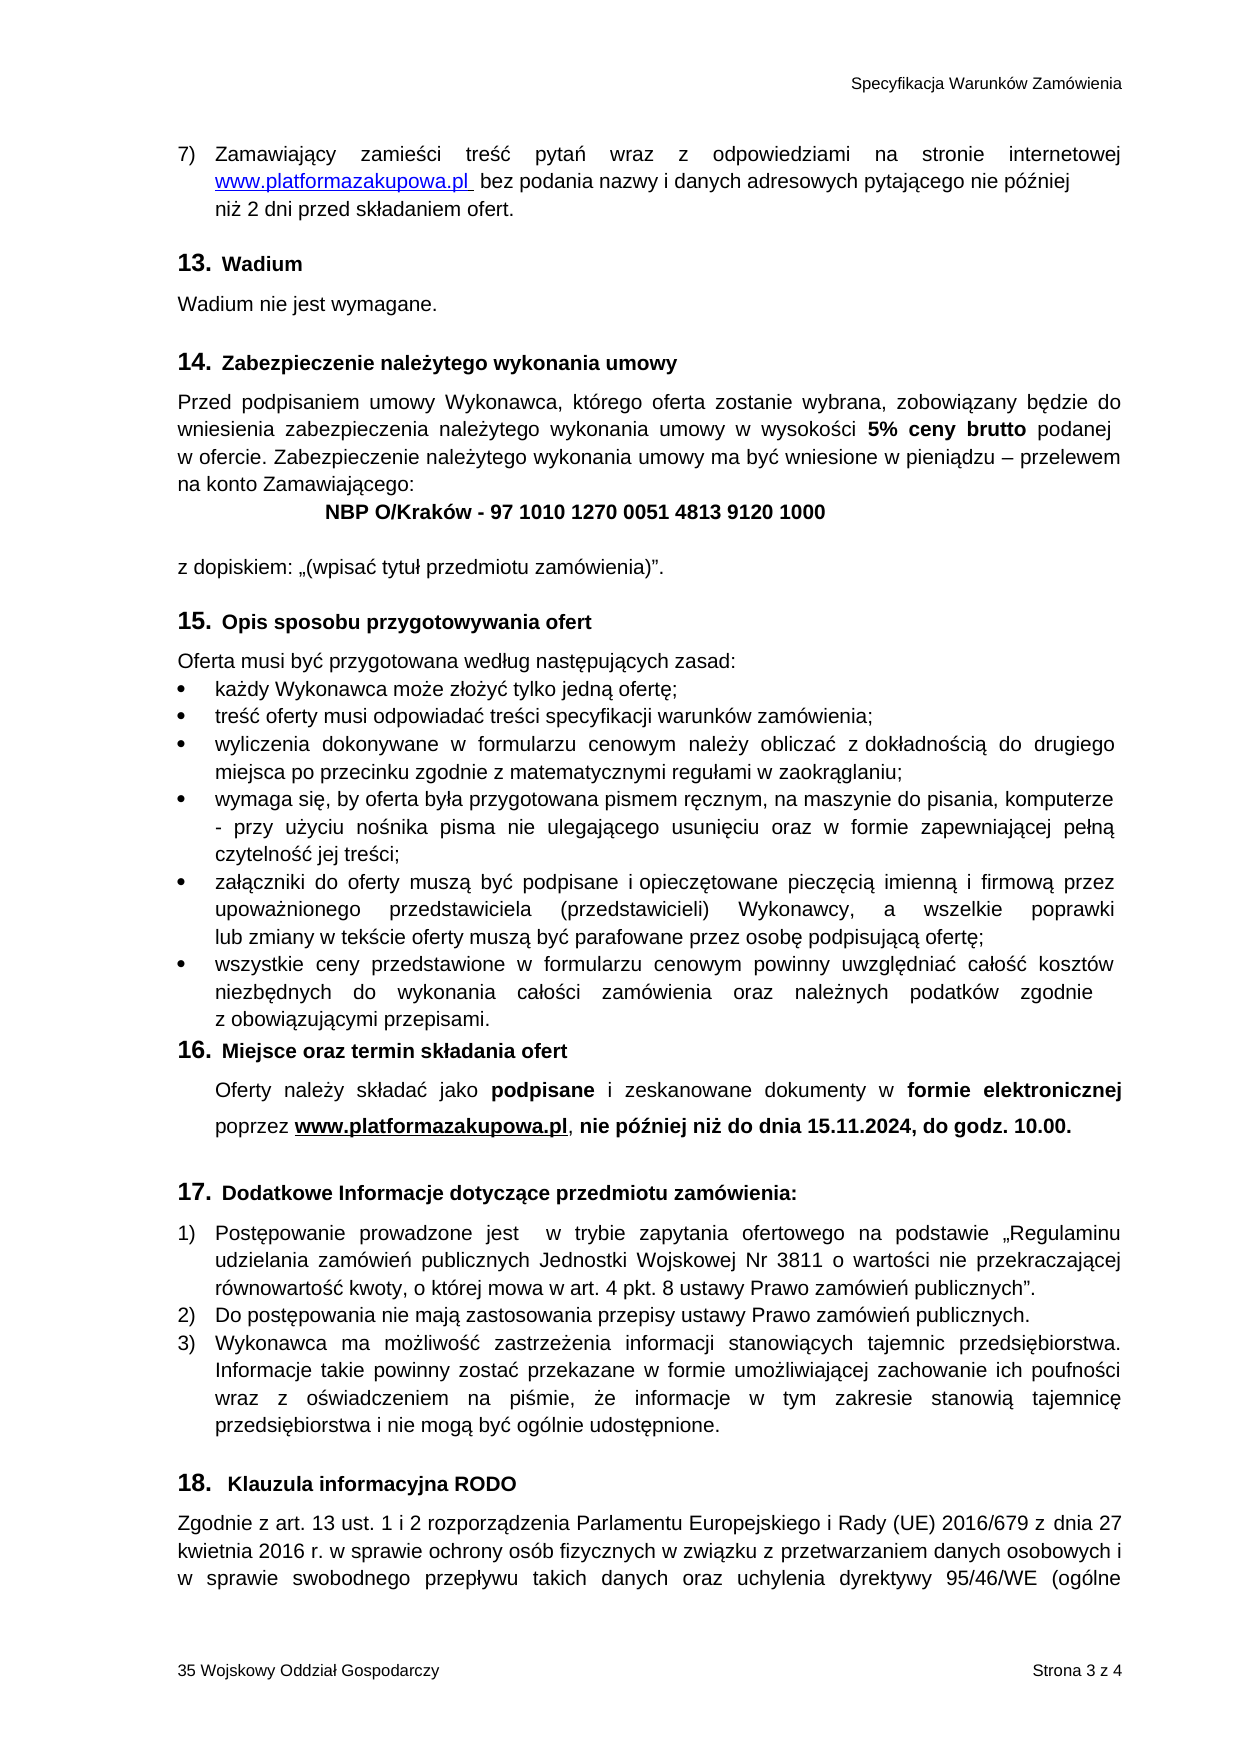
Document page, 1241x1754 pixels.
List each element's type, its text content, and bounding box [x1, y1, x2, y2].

list Zamawiający zamieści treść pytań wraz z odpowiedziami na stronie internetowej www.platformazakupowa.pl bez podania nazwy i danych adresowych pytającego nie później [177, 142, 1122, 193]
text z dopiskiem: „(wpisać tytuł przedmiotu zamówienia)”. [177, 554, 1122, 578]
subtitle każdy Wykonawca może złożyć tylko jedną ofertę; [177, 677, 1122, 701]
text niż 2 dni przed składaniem ofert. [215, 197, 1122, 221]
list wymaga się, by oferta była przygotowana pismem ręcznym, na maszynie do pisania, komputerze - przy użyciu nośnika pisma nie ulegającego usunięciu oraz w formie zapewniającej pełną czytelność jej treści; [177, 787, 1115, 866]
text Oferta musi być przygotowana według następujących zasad: [177, 649, 1115, 673]
list wyliczenia dokonywane w formularzu cenowym należy obliczać z dokładnością do drugiego miejsca po przecinku zgodnie z matematycznymi regułami w zaokrąglaniu; [177, 732, 1115, 783]
list Miejsce oraz termin składania ofert [177, 1035, 1122, 1063]
list Opis sposobu przygotowywania ofert [177, 606, 1122, 635]
list Wykonawca ma możliwość zastrzeżenia informacji stanowiących tajemnic przedsiębiorstwa. Informacje takie powinny zostać przekazane w formie umożliwiającej zachowanie ich poufności wraz z oświadczeniem na piśmie, że informacje w tym zakresie stanowią tajemnicę przedsiębiorstwa i nie mogą być ogólnie udostępnione. [177, 1330, 1122, 1437]
text Przed podpisaniem umowy Wykonawca, którego oferta zostanie wybrana, zobowiązany będzie do wniesienia zabezpieczenia należytego wykonania umowy w wysokości 5% ceny brutto podanej w ofercie. Zabezpieczenie należytego wykonania umowy ma być wniesione w pieniądzu – przelewem na konto Zamawiającego: [177, 389, 1122, 496]
list Klauzula informacyjna RODO [177, 1468, 1122, 1497]
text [177, 1511, 1122, 1590]
list Wadium [177, 248, 1122, 277]
list treść oferty musi odpowiadać treści specyfikacji warunków zamówienia; [177, 704, 1115, 728]
text Oferty należy składać jako podpisane i zeskanowane dokumenty w formie elektronicznej poprzez www.platformazakupowa.pl, nie później niż do dnia 15.11.2024, do godz. 10.00. [215, 1078, 1122, 1138]
list Zabezpieczenie należytego wykonania umowy [177, 346, 1122, 375]
text NBP O/Kraków - 97 1010 1270 0051 4813 9120 1000 [251, 499, 1122, 523]
list Postępowanie prowadzone jest w trybie zapytania ofertowego na podstawie „Regulaminu udzielania zamówień publicznych Jednostki Wojskowej Nr 3811 o wartości nie przekraczającej równowartość kwoty, o której mowa w art. 4 pkt. 8 ustawy Prawo zamówień publicznych”. [177, 1220, 1122, 1299]
list wszystkie ceny przedstawione w formularzu cenowym powinny uwzględniać całość kosztów niezbędnych do wykonania całości zamówienia oraz należnych podatków zgodnie z obowiązującymi przepisami. [177, 952, 1115, 1031]
subtitle Wadium nie jest wymagane. [177, 291, 1122, 315]
list Do postępowania nie mają zastosowania przepisy ustawy Prawo zamówień publicznych. [177, 1303, 1122, 1327]
list załączniki do oferty muszą być podpisane i opieczętowane pieczęcią imienną i firmową przez upoważnionego przedstawiciela (przedstawicieli) Wykonawcy, a wszelkie poprawki lub zmiany w tekście oferty muszą być parafowane przez osobę podpisującą ofertę; [177, 869, 1115, 949]
list Dodatkowe Informacje dotyczące przedmiotu zamówienia: [177, 1177, 1122, 1206]
